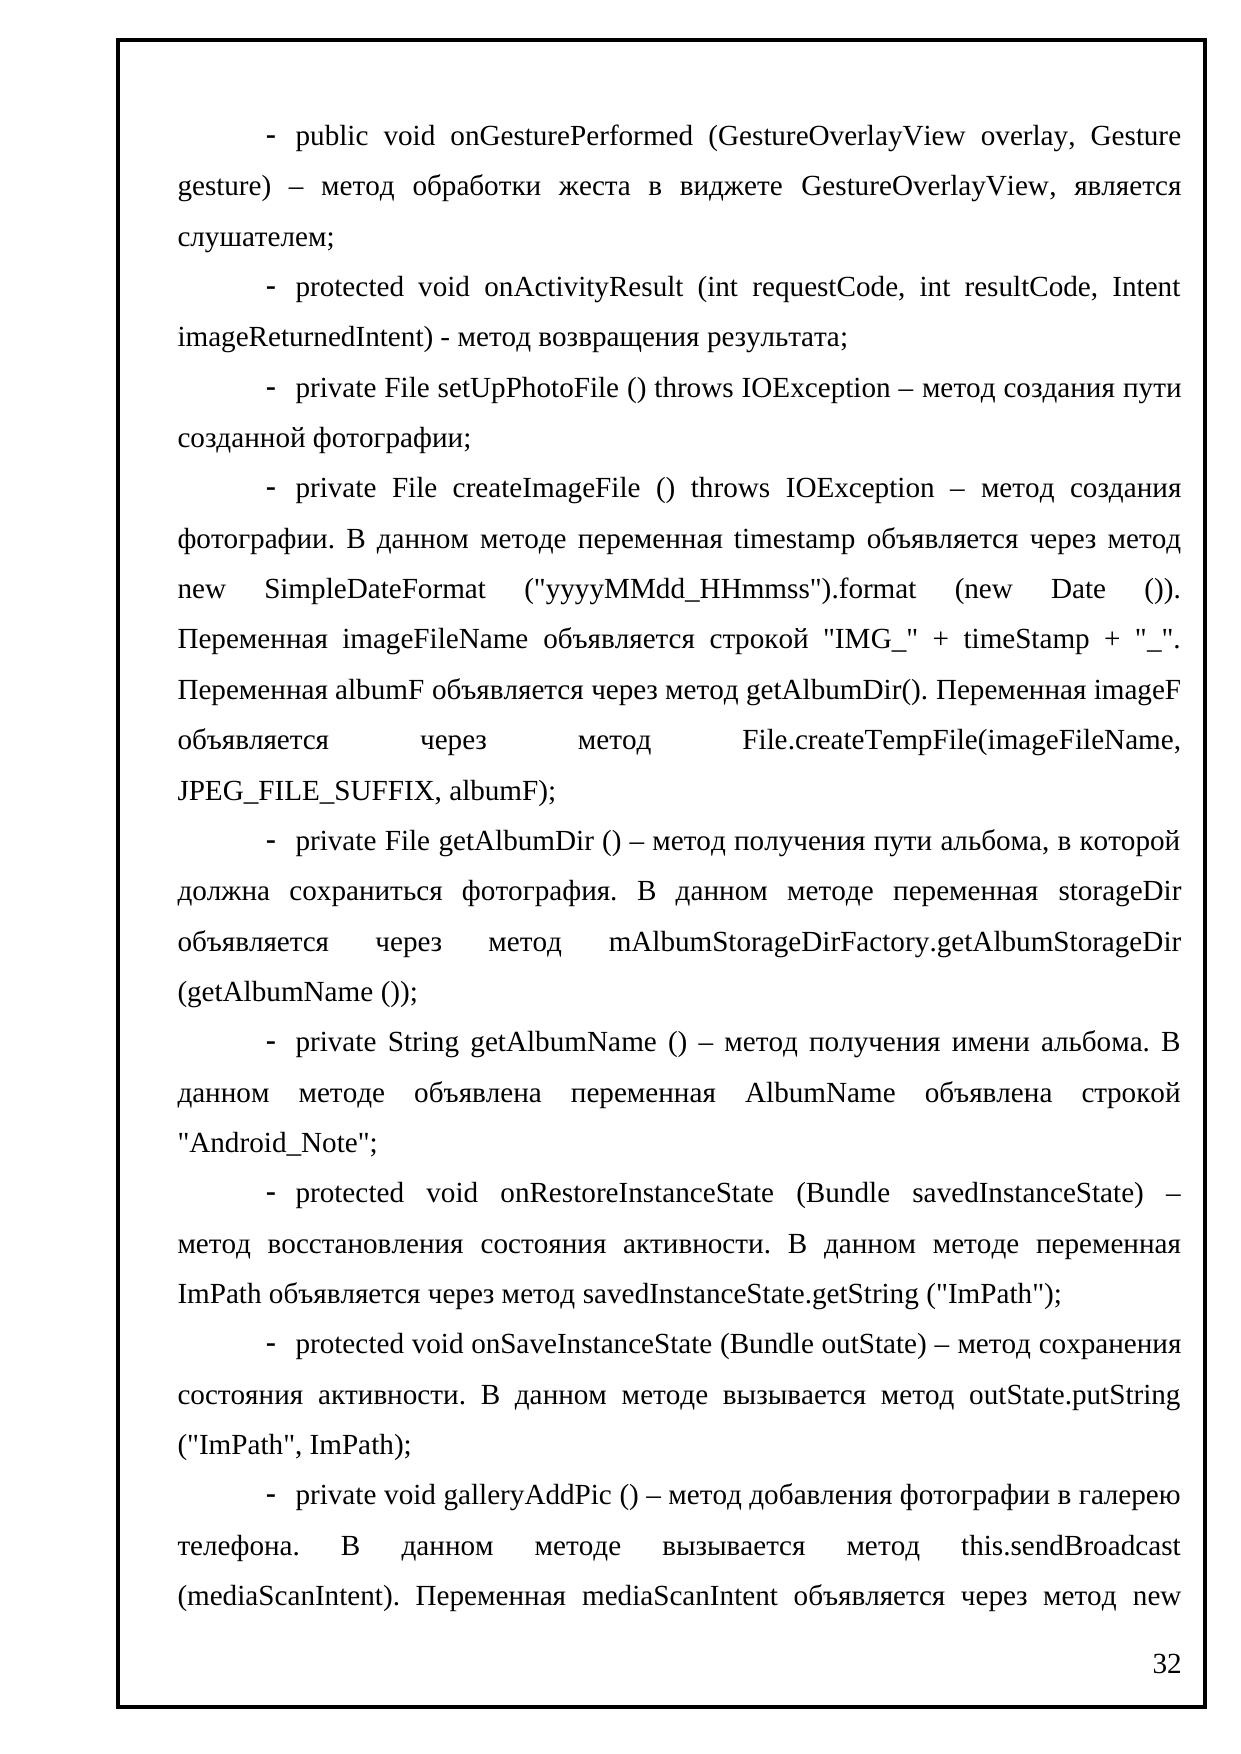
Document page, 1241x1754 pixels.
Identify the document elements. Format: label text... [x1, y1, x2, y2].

list protected void onActivityResult (int requestCode, int resultCode, Intent imageReturnedIntent) - метод возвращения результата; [177, 269, 1181, 353]
list protected void onRestoreInstanceState (Bundle savedInstanceState) – метод восстановления состояния активности. В данном методе переменная ImPath объявляется через метод savedInstanceState.getString ("ImPath"); [177, 1175, 1181, 1309]
list protected void onSaveInstanceState (Bundle outState) – метод сохранения состояния активности. В данном методе вызывается метод outState.putString ("ImPath", ImPath); [177, 1326, 1181, 1461]
list private File createImageFile () throws IOException – метод создания фотографии. В данном методе переменная timestamp объявляется через метод new SimpleDateFormat ("yyyyMMdd_HHmmss").format (new Date ()). Переменная imageFileName объявляется строкой "IMG_" + timeStamp + "_". Переменная albumF объявляется через метод getAlbumDir(). Переменная imageF объявляется через метод File.createTempFile(imageFileName, JPEG_FILE_SUFFIX, albumF); [177, 471, 1181, 806]
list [177, 1477, 1181, 1612]
list private File setUpPhotoFile () throws IOException – метод создания пути созданной фотографии; [177, 370, 1181, 454]
list private File getAlbumDir () – метод получения пути альбома, в которой должна сохраниться фотография. В данном методе переменная storageDir объявляется через метод mAlbumStorageDirFactory.getAlbumStorageDir (getAlbumName ()); [177, 823, 1181, 1007]
list private String getAlbumName () – метод получения имени альбома. В данном методе объявлена переменная AlbumName объявлена строкой "Android_Note"; [177, 1024, 1181, 1158]
list public void onGesturePerformed (GestureOverlayView overlay, Gesture gesture) – метод обработки жеста в виджете GestureOverlayView, является слушателем; [177, 118, 1181, 252]
